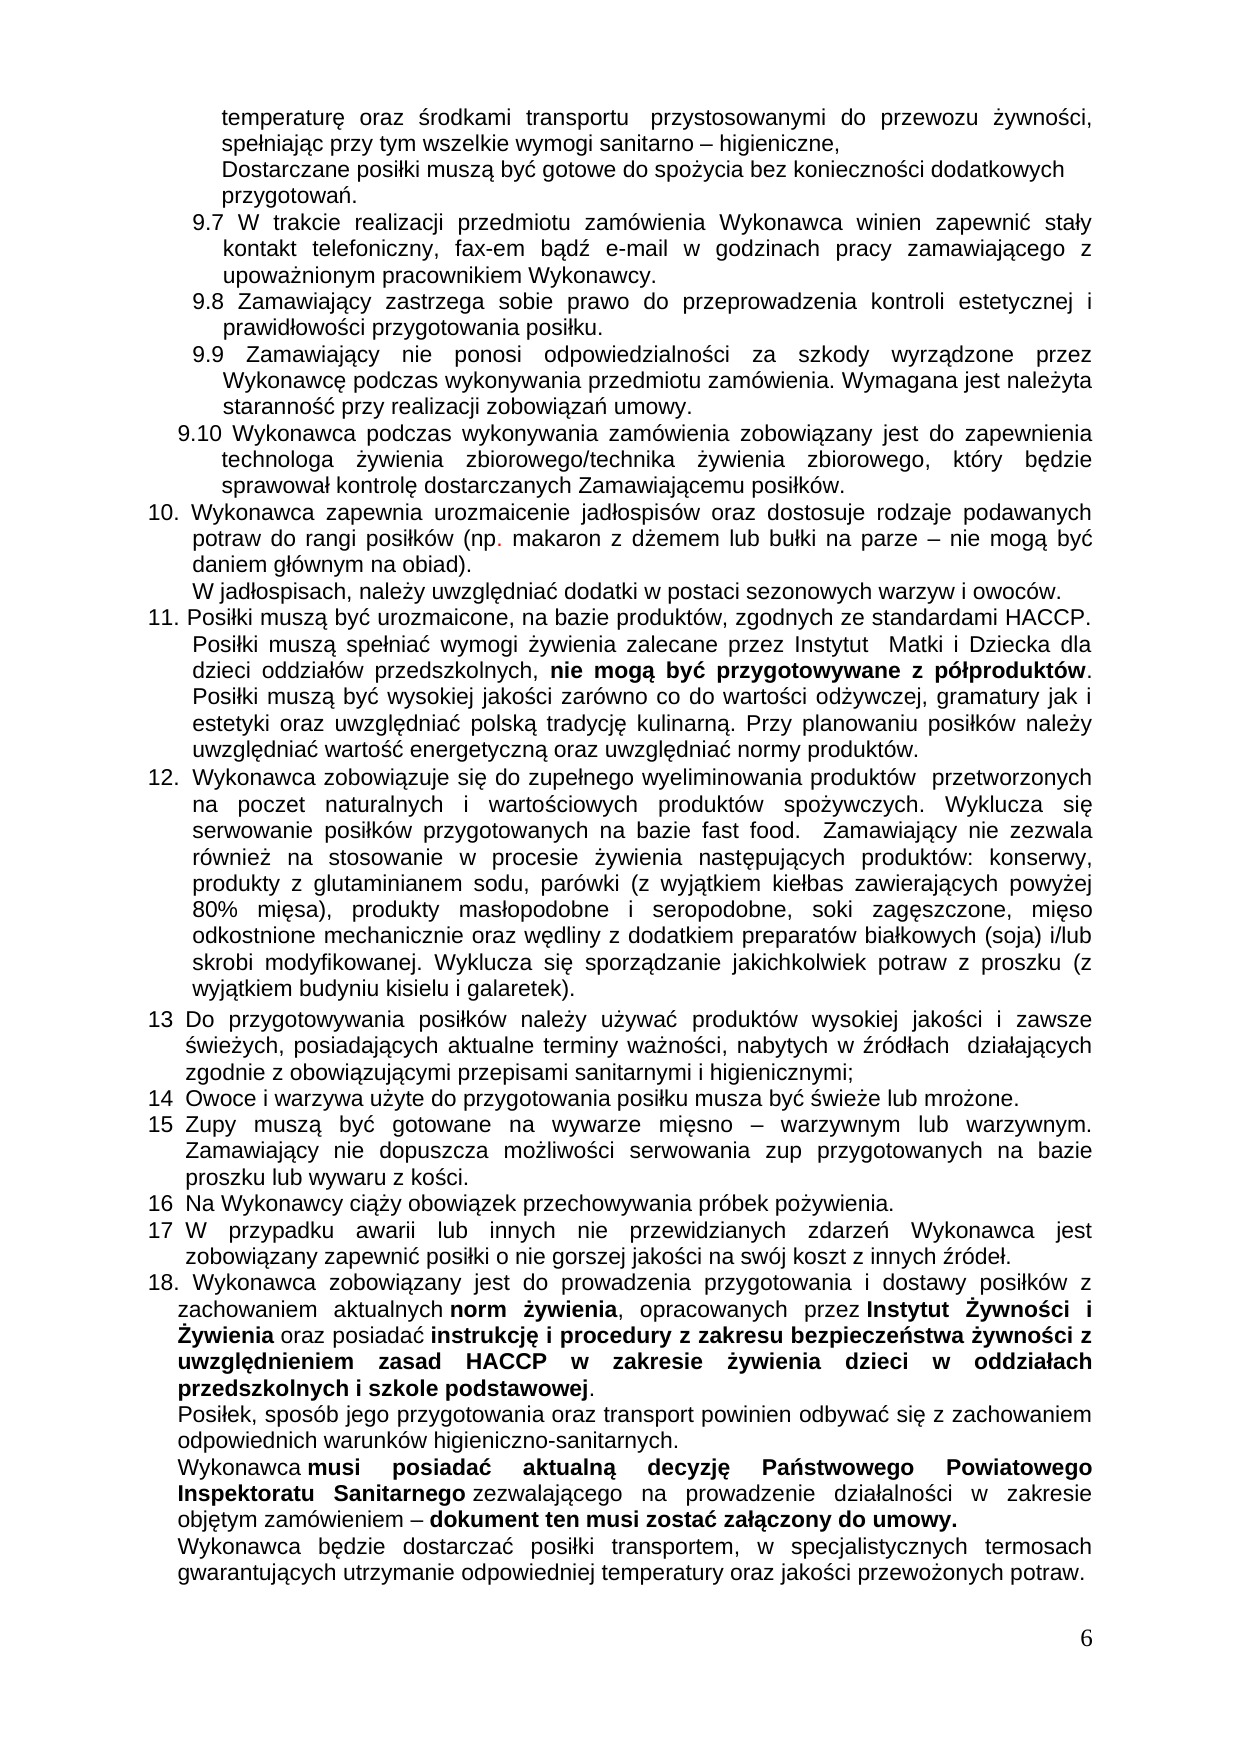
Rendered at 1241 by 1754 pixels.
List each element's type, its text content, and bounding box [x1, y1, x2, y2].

text Dostarczane posiłki muszą być gotowe do spożycia bez konieczności dodatkowych przygotowań. [221, 156, 1093, 209]
text 9.9 Zamawiający nie ponosi odpowiedzialności za szkody wyrządzone przez Wykonawcę podczas wykonywania przedmiotu zamówienia. Wymagana jest należyta staranność przy realizacji zobowiązań umowy. [192, 341, 1093, 420]
text Wykonawca będzie dostarczać posiłki transportem, w specjalistycznych termosach gwarantujących utrzymanie odpowiedniej temperatury oraz jakości przewożonych potraw. [177, 1533, 1093, 1586]
list Na Wykonawcy ciąży obowiązek przechowywania próbek pożywienia. [148, 1190, 1093, 1217]
list Do przygotowywania posiłków należy używać produktów wysokiej jakości i zawsze świeżych, posiadających aktualne terminy ważności, nabytych w źródłach działających zgodnie z obowiązującymi przepisami sanitarnymi i higienicznymi; [148, 1006, 1093, 1085]
text 11. Posiłki muszą być urozmaicone, na bazie produktów, zgodnych ze standardami HACCP. Posiłki muszą spełniać wymogi żywienia zalecane przez Instytut Matki i Dziecka dla dzieci oddziałów przedszkolnych, nie mogą być przygotowywane z półproduktów. Posiłki muszą być wysokiej jakości zarówno co do wartości odżywczej, gramatury jak i estetyki oraz uwzględniać polską tradycję kulinarną. Przy planowaniu posiłków należy uwzględniać wartość energetyczną oraz uwzględniać normy produktów. [148, 604, 1093, 762]
list Zupy muszą być gotowane na wywarze mięsno – warzywnym lub warzywnym. Zamawiający nie dopuszcza możliwości serwowania zup przygotowanych na bazie proszku lub wywaru z kości. [148, 1111, 1093, 1190]
list Owoce i warzywa użyte do przygotowania posiłku musza być świeże lub mrożone. [148, 1085, 1093, 1111]
text 9.8 Zamawiający zastrzega sobie prawo do przeprowadzenia kontroli estetycznej i prawidłowości przygotowania posiłku. [192, 288, 1093, 341]
list Wykonawca zobowiązuje się do zupełnego wyeliminowania produktów przetworzonych na poczet naturalnych i wartościowych produktów spożywczych. Wyklucza się serwowanie posiłków przygotowanych na bazie fast food. Zamawiający nie zezwala również na stosowanie w procesie żywienia następujących produktów: konserwy, produkty z glutaminianem sodu, parówki (z wyjątkiem kiełbas zawierających powyżej 80% mięsa), produkty masłopodobne i seropodobne, soki zagęszczone, mięso odkostnione mechanicznie oraz wędliny z dodatkiem preparatów białkowych (soja) i/lub skrobi modyfikowanej. Wyklucza się sporządzanie jakichkolwiek potraw z proszku (z wyjątkiem budyniu kisielu i galaretek). [148, 764, 1093, 1002]
text W jadłospisach, należy uwzględniać dodatki w postaci sezonowych warzyw i owoców. [192, 578, 1093, 604]
text Wykonawca musi posiadać aktualną decyzję Państwowego Powiatowego Inspektoratu Sanitarnego zezwalającego na prowadzenie działalności w zakresie objętym zamówieniem – dokument ten musi zostać załączony do umowy. [177, 1454, 1093, 1533]
text 9.7 W trakcie realizacji przedmiotu zamówienia Wykonawca winien zapewnić stały kontakt telefoniczny, fax-em bądź e-mail w godzinach pracy zamawiającego z upoważnionym pracownikiem Wykonawcy. [192, 209, 1093, 288]
list W przypadku awarii lub innych nie przewidzianych zdarzeń Wykonawca jest zobowiązany zapewnić posiłki o nie gorszej jakości na swój koszt z innych źródeł. [148, 1217, 1093, 1269]
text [192, 103, 1093, 156]
text 18. Wykonawca zobowiązany jest do prowadzenia przygotowania i dostawy posiłków z zachowaniem aktualnych norm żywienia, opracowanych przez Instytut Żywności i Żywienia oraz posiadać instrukcję i procedury z zakresu bezpieczeństwa żywności z uwzględnieniem zasad HACCP w zakresie żywienia dzieci w oddziałach przedszkolnych i szkole podstawowej. [148, 1269, 1093, 1401]
text Posiłek, sposób jego przygotowania oraz transport powinien odbywać się z zachowaniem odpowiednich warunków higieniczno-sanitarnych. [177, 1401, 1093, 1454]
text 10. Wykonawca zapewnia urozmaicenie jadłospisów oraz dostosuje rodzaje podawanych potraw do rangi posiłków (np. makaron z dżemem lub bułki na parze – nie mogą być daniem głównym na obiad). [148, 499, 1093, 578]
text 9.10 Wykonawca podczas wykonywania zamówienia zobowiązany jest do zapewnienia technologa żywienia zbiorowego/technika żywienia zbiorowego, który będzie sprawował kontrolę dostarczanych Zamawiającemu posiłków. [177, 420, 1093, 499]
